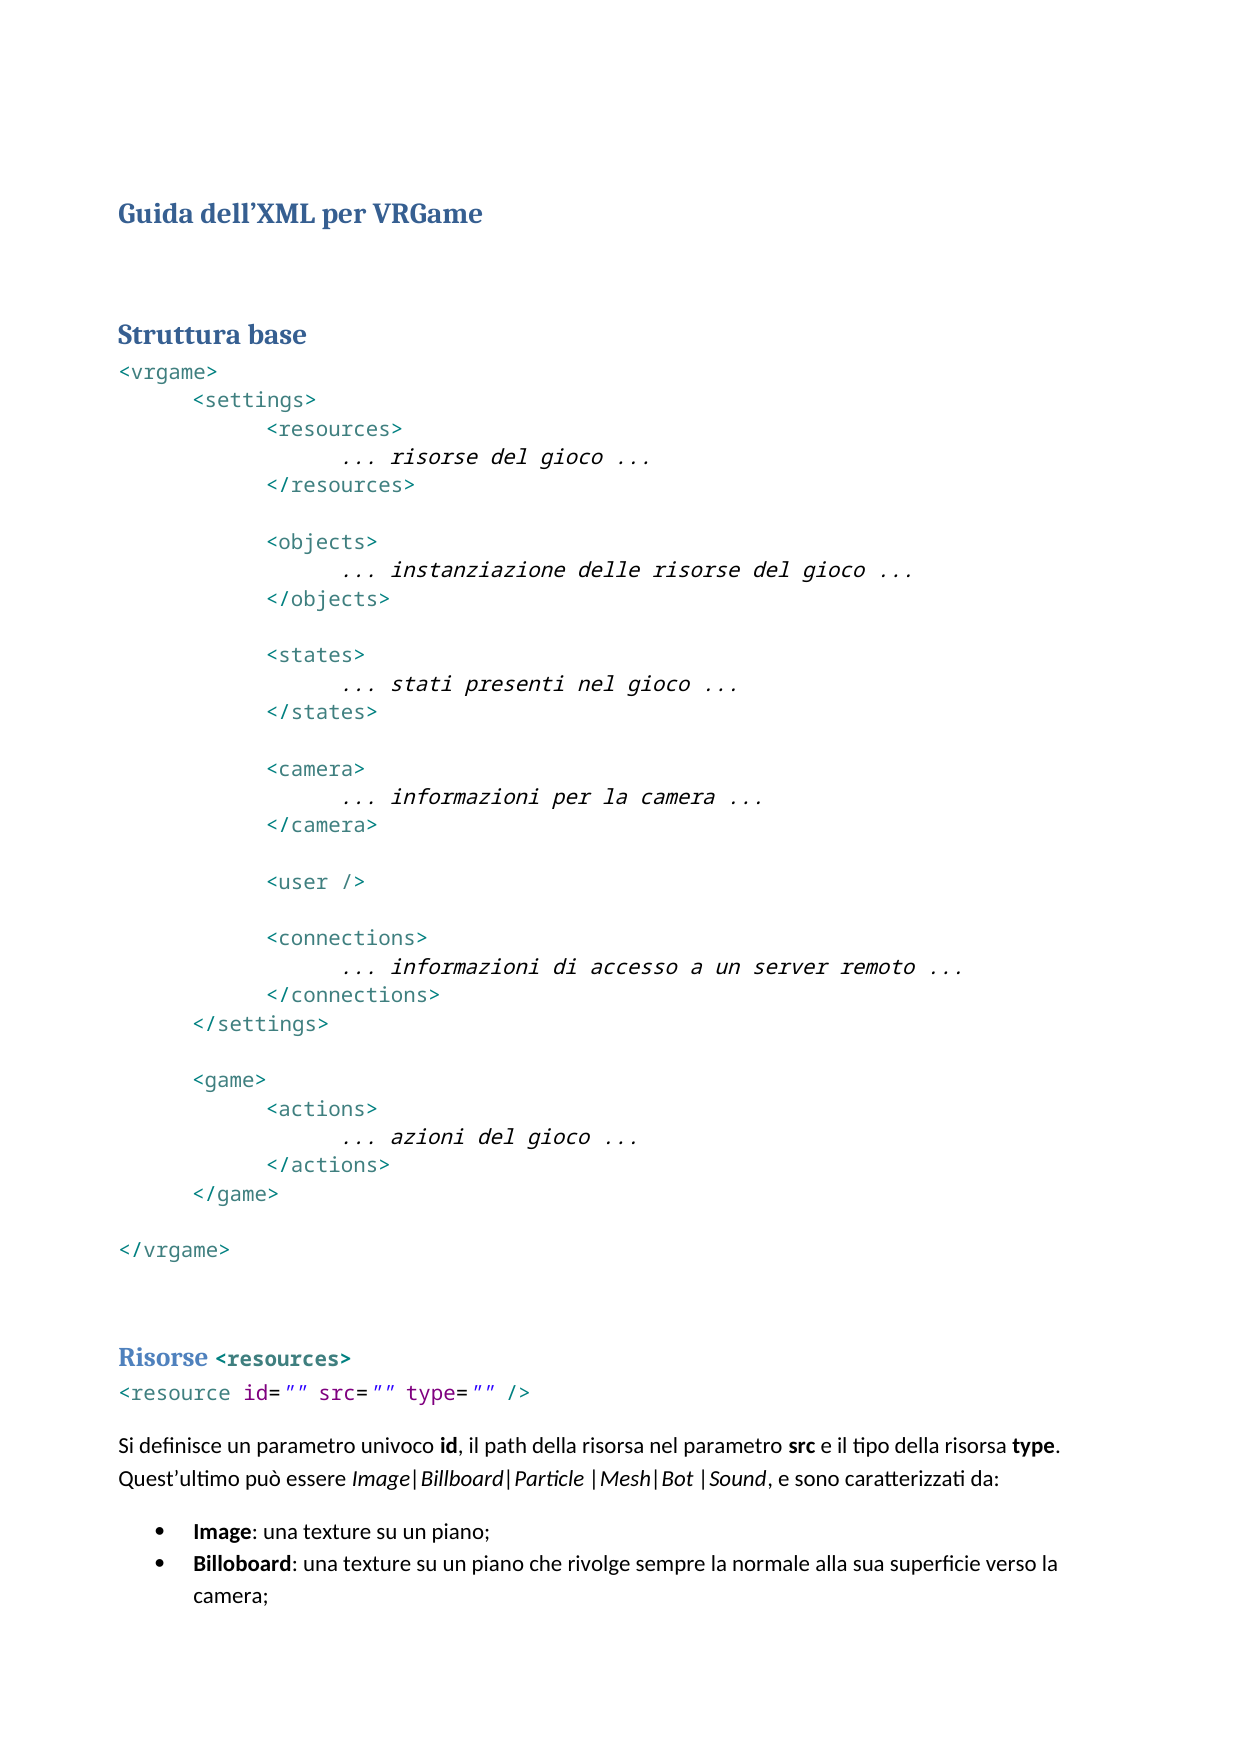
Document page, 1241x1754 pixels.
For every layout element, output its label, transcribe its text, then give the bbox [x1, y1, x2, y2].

text <user /> [118, 867, 1122, 896]
text </settings> [118, 1009, 1122, 1037]
text ... azioni del gioco ... [118, 1122, 1122, 1151]
text </game> [118, 1179, 1122, 1207]
text ... informazioni di accesso a un server remoto ... [118, 952, 1122, 980]
subtitle Risorse <resources> [118, 1342, 1122, 1373]
text <objects> [118, 527, 1122, 556]
subtitle Struttura base [118, 318, 1122, 352]
text </resources> [118, 471, 1122, 499]
text </actions> [118, 1151, 1122, 1179]
text ... instanziazione delle risorse del gioco ... [118, 556, 1122, 584]
subtitle Guida dell’XML per VRGame [118, 198, 1122, 231]
text <actions> [118, 1094, 1122, 1122]
list Billoboard: una texture su un piano che rivolge sempre la normale alla sua superficie verso la camera; [156, 1549, 1122, 1609]
text </states> [118, 697, 1122, 726]
text </camera> [118, 811, 1122, 839]
text <vrgame> [118, 357, 1122, 385]
text </connections> [118, 980, 1122, 1009]
text <settings> [118, 385, 1122, 414]
list Image: una texture su un piano; [156, 1517, 1122, 1545]
text <game> [118, 1065, 1122, 1094]
text ... risorse del gioco ... [118, 442, 1122, 471]
text <resources> [118, 414, 1122, 442]
text <resource id="" src="" type="" /> [118, 1378, 1122, 1407]
text <camera> [118, 754, 1122, 782]
text ... informazioni per la camera ... [118, 782, 1122, 811]
text <states> [118, 640, 1122, 669]
text Si definisce un parametro univoco id, il path della risorsa nel parametro src e il tipo della risorsa type. Quest’ultimo può essere Image|Billboard|Particle |Mesh|Bot |Sound, e sono caratterizzati da: [118, 1432, 1122, 1492]
text </objects> [118, 584, 1122, 612]
text ... stati presenti nel gioco ... [118, 669, 1122, 697]
text <connections> [118, 923, 1122, 952]
text </vrgame> [118, 1236, 1122, 1264]
